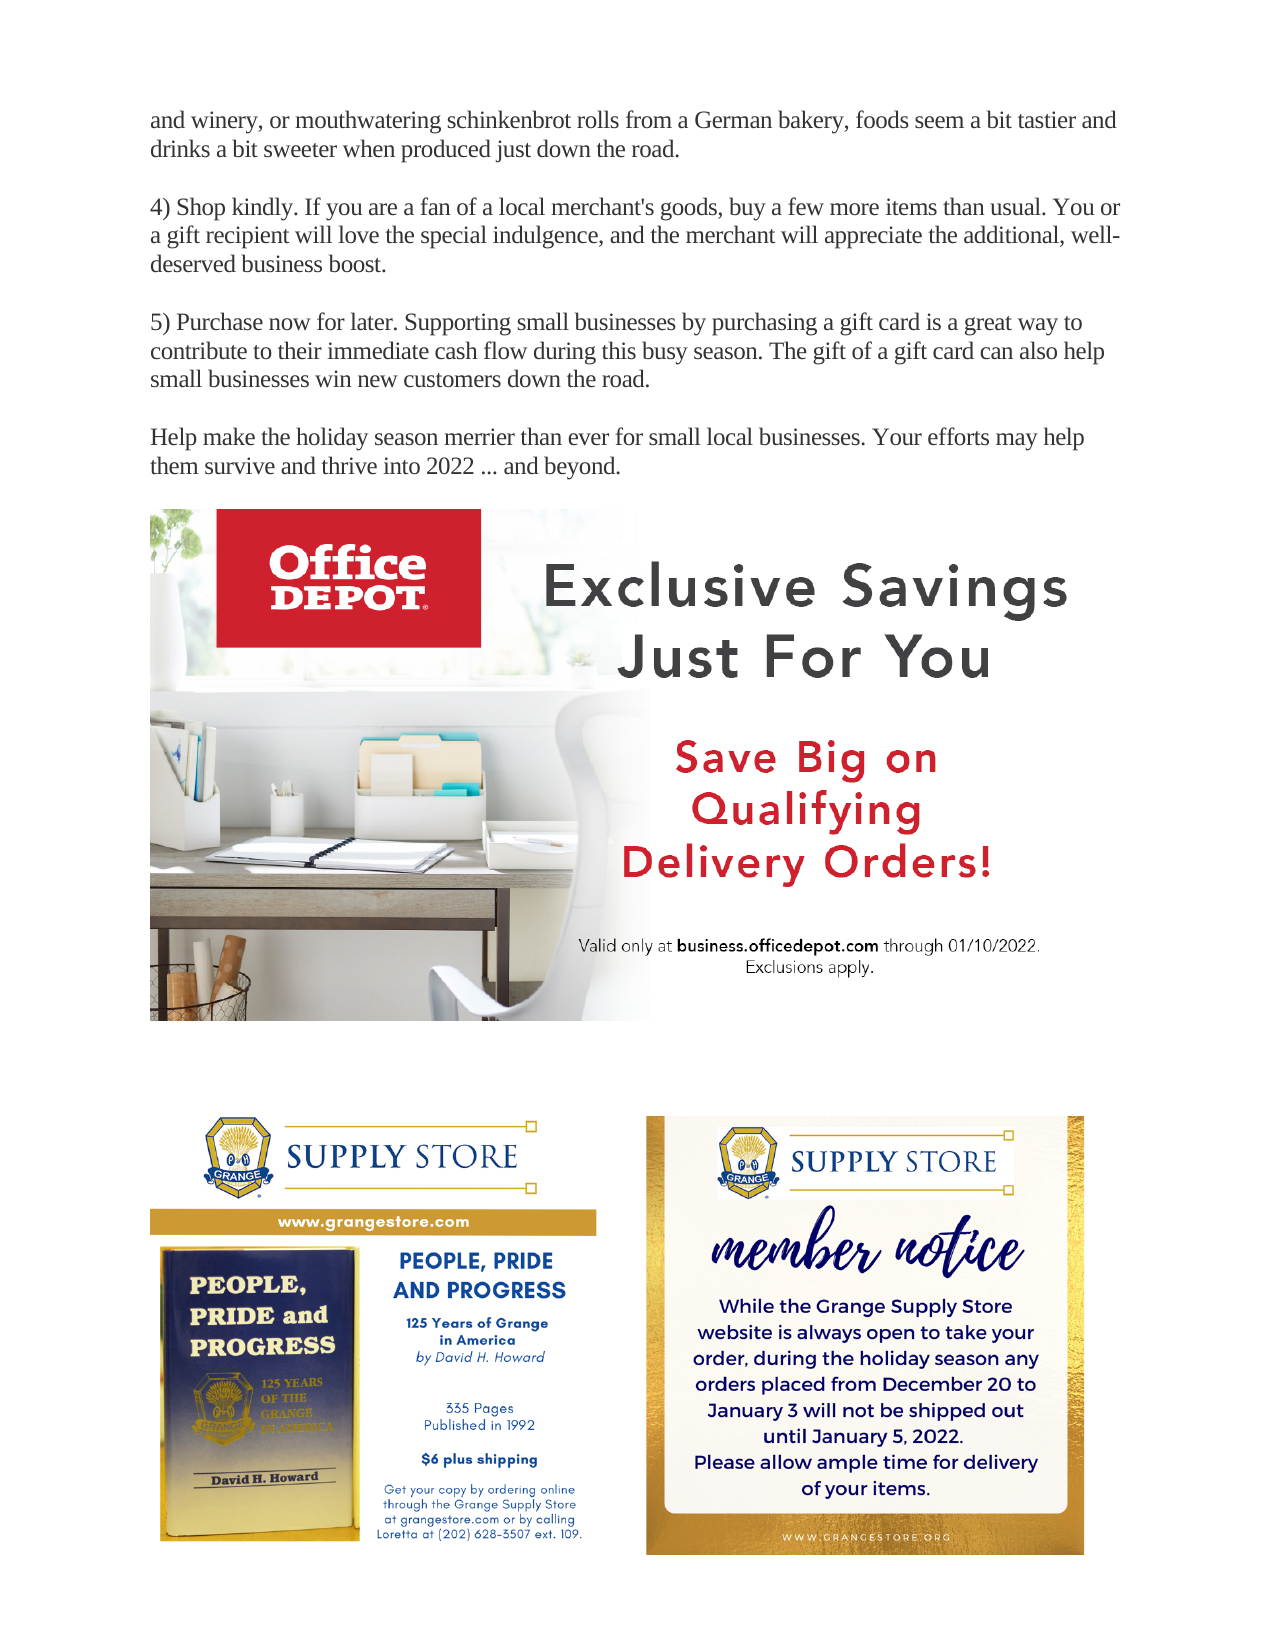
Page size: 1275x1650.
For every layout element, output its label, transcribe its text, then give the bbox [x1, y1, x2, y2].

picture [150, 1108, 597, 1555]
text 4) Shop kindly. If you are a fan of a local merchant's goods, buy a few more items than usual. You or a gift recipient will love the special indulgence, and the merchant will appreciate the additional, well-deserved business boost. [150, 192, 1125, 278]
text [150, 105, 1125, 162]
text 5) Purchase now for later. Supporting small businesses by purchasing a gift card is a great way to contribute to their immediate cash flow during this busy season. The gift of a gift card can also help small businesses win new customers down the road. [150, 307, 1125, 393]
picture [646, 1116, 1085, 1555]
text Help make the holiday season merrier than ever for small local businesses. Your efforts may help them survive and thrive into 2022 ... and beyond. [150, 422, 1125, 480]
picture [150, 509, 1125, 1021]
